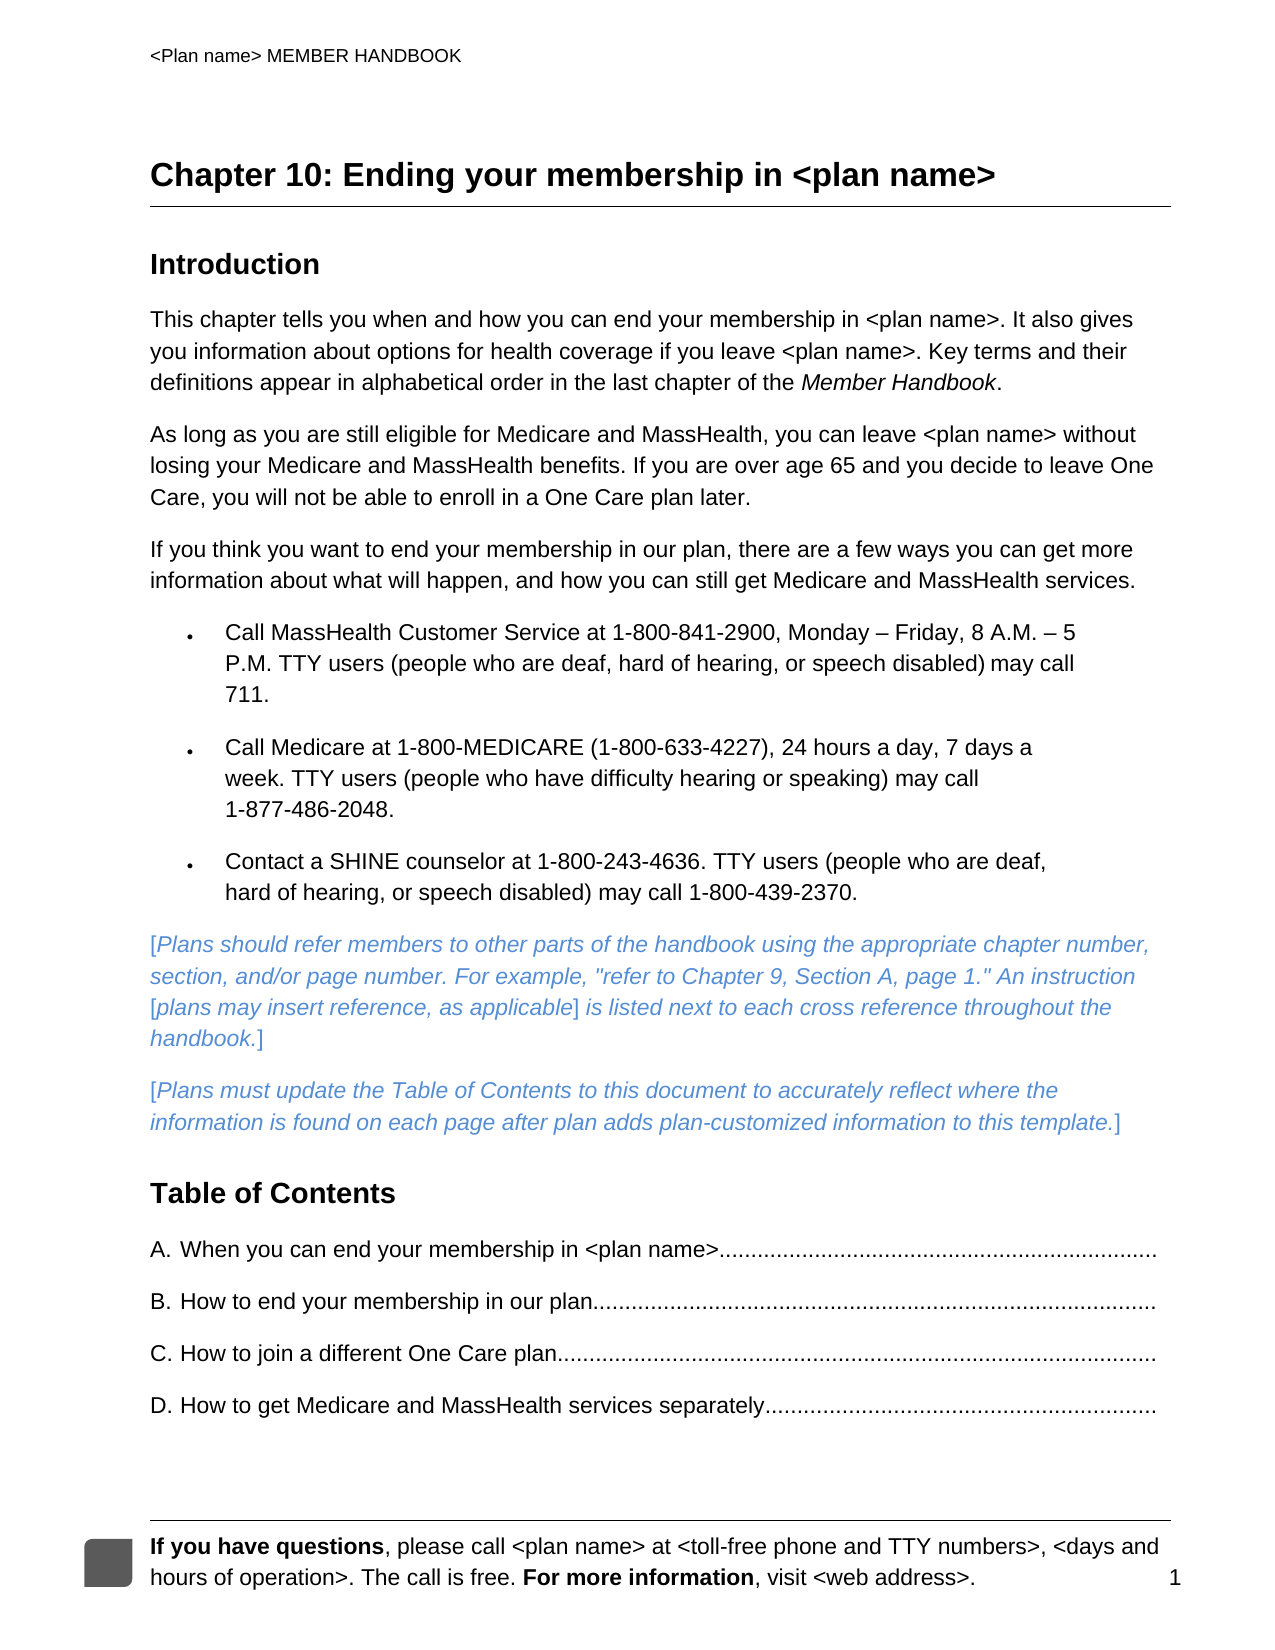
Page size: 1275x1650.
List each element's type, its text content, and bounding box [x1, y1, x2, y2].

text Table of Contents [150, 1174, 1171, 1211]
text Introduction [150, 244, 1171, 282]
list Call Medicare at 1-800-MEDICARE (1-800-633-4227), 24 hours a day, 7 days a week. TTY users (people who have difficulty hearing or speaking) may call 1-877-486-2048. [187, 730, 1096, 824]
subtitle Chapter 10: Ending your membership in <plan name> [150, 156, 1171, 206]
text D. How to get Medicare and MassHealth services separately 5 [150, 1388, 1096, 1419]
text [Plans should refer members to other parts of the handbook using the appropriate chapter number, section, and/or page number. For example, "refer to Chapter 9, Section A, page 1." An instruction [plans may insert reference, as applicable] is listed next to each cross reference throughout the handbook.] [150, 928, 1171, 1053]
text As long as you are still eligible for Medicare and MassHealth, you can leave <plan name> without losing your Medicare and MassHealth benefits. If you are over age 65 and you decide to leave One Care, you will not be able to enroll in a One Care plan later. [150, 417, 1171, 511]
text B. How to end your membership in our plan 4 [150, 1284, 1096, 1315]
text A. When you can end your membership in <plan name> 3 [150, 1232, 1096, 1263]
text This chapter tells you when and how you can end your membership in <plan name>. It also gives you information about options for health coverage if you leave <plan name>. Key terms and their definitions appear in alphabetical order in the last chapter of the Member Handbook. [150, 303, 1171, 397]
list Call MassHealth Customer Service at 1-800-841-2900, Monday – Friday, 8 A.M. – 5 P.M. TTY users (people who are deaf, hard of hearing, or speech disabled) may call 711. [187, 615, 1096, 709]
text C. How to join a different One Care plan 4 [150, 1336, 1096, 1367]
list Contact a SHINE counselor at 1-800-243-4636. TTY users (people who are deaf, hard of hearing, or speech disabled) may call 1-800-439-2370. [187, 844, 1096, 907]
list If you think you want to end your membership in our plan, there are a few ways you can get more information about what will happen, and how you can still get Medicare and MassHealth services. [150, 532, 1171, 594]
text [Plans must update the Table of Contents to this document to accurately reflect where the information is found on each page after plan adds plan-customized information to this template.] [150, 1074, 1171, 1136]
